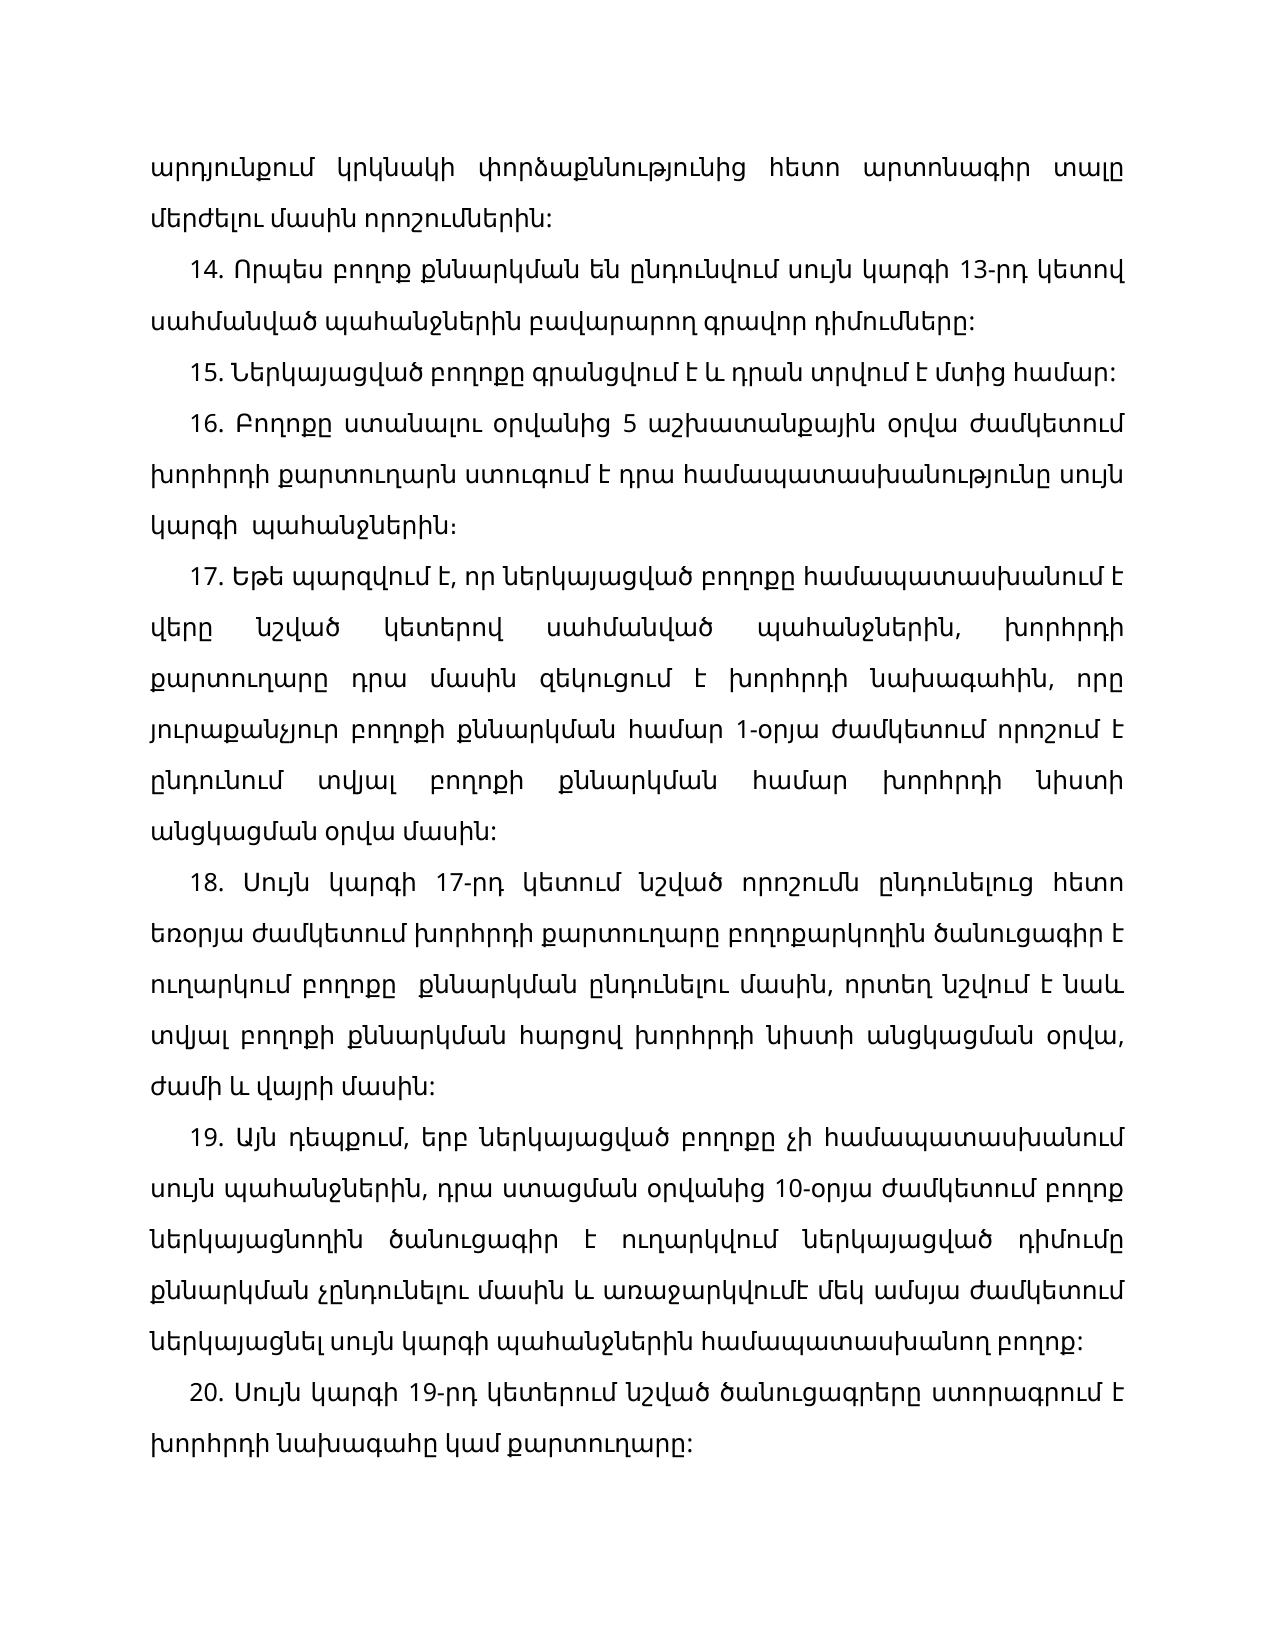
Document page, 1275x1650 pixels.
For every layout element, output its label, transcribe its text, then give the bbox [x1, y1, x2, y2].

text 16. Բողոքը ստանալու օրվանից 5 աշխատանքային օրվա ժամկետում խորհրդի քարտուղարն ստուգում է դրա համապատասխանությունը սույն կարգի պահանջներին։ [150, 405, 1125, 541]
text 15. Ներկայացված բողոքը գրանցվում է և դրան տրվում է մտից համար: [150, 354, 1125, 388]
text 20. Սույն կարգի 19-րդ կետերում նշված ծանուցագրերը ստորագրում է խորհրդի նախագահը կամ քարտուղարը: [150, 1375, 1125, 1460]
text 18. Սույն կարգի 17-րդ կետում նշված որոշումն ընդունելուց հետո եռօրյա ժամկետում խորհրդի քարտուղարը բողոքարկողին ծանուցագիր է ուղարկում բողոքը քննարկման ընդունելու մասին, որտեղ նշվում է նաև տվյալ բողոքի քննարկման հարցով խորհրդի նիստի անցկացման օրվա, ժամի և վայրի մասին: [150, 864, 1125, 1103]
text 19. Այն դեպքում, երբ ներկայացված բողոքը չի համապատասխանում սույն պահանջներին, դրա ստացման օրվանից 10-օրյա ժամկետում բողոք ներկայացնողին ծանուցագիր է ուղարկվում ներկայացված դիմումը քննարկման չընդունելու մասին և առաջարկվումէ մեկ ամսյա ժամկետում ներկայացնել սույն կարգի պահանջներին համապատասխանող բողոք: [150, 1120, 1125, 1358]
text 14. Որպես բողոք քննարկման են ընդունվում սույն կարգի 13-րդ կետով սահմանված պահանջներին բավարարող գրավոր դիմումները: [150, 252, 1125, 337]
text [150, 150, 1125, 235]
text 17. Եթե պարզվում է, որ ներկայացված բողոքը համապատասխանում է վերը նշված կետերով սահմանված պահանջներին, խորհրդի քարտուղարը դրա մասին զեկուցում է խորհրդի նախագահին, որը յուրաքանչյուր բողոքի քննարկման համար 1-օրյա ժամկետում որոշում է ընդունում տվյալ բողոքի քննարկման համար խորհրդի նիստի անցկացման օրվա մասին: [150, 558, 1125, 848]
